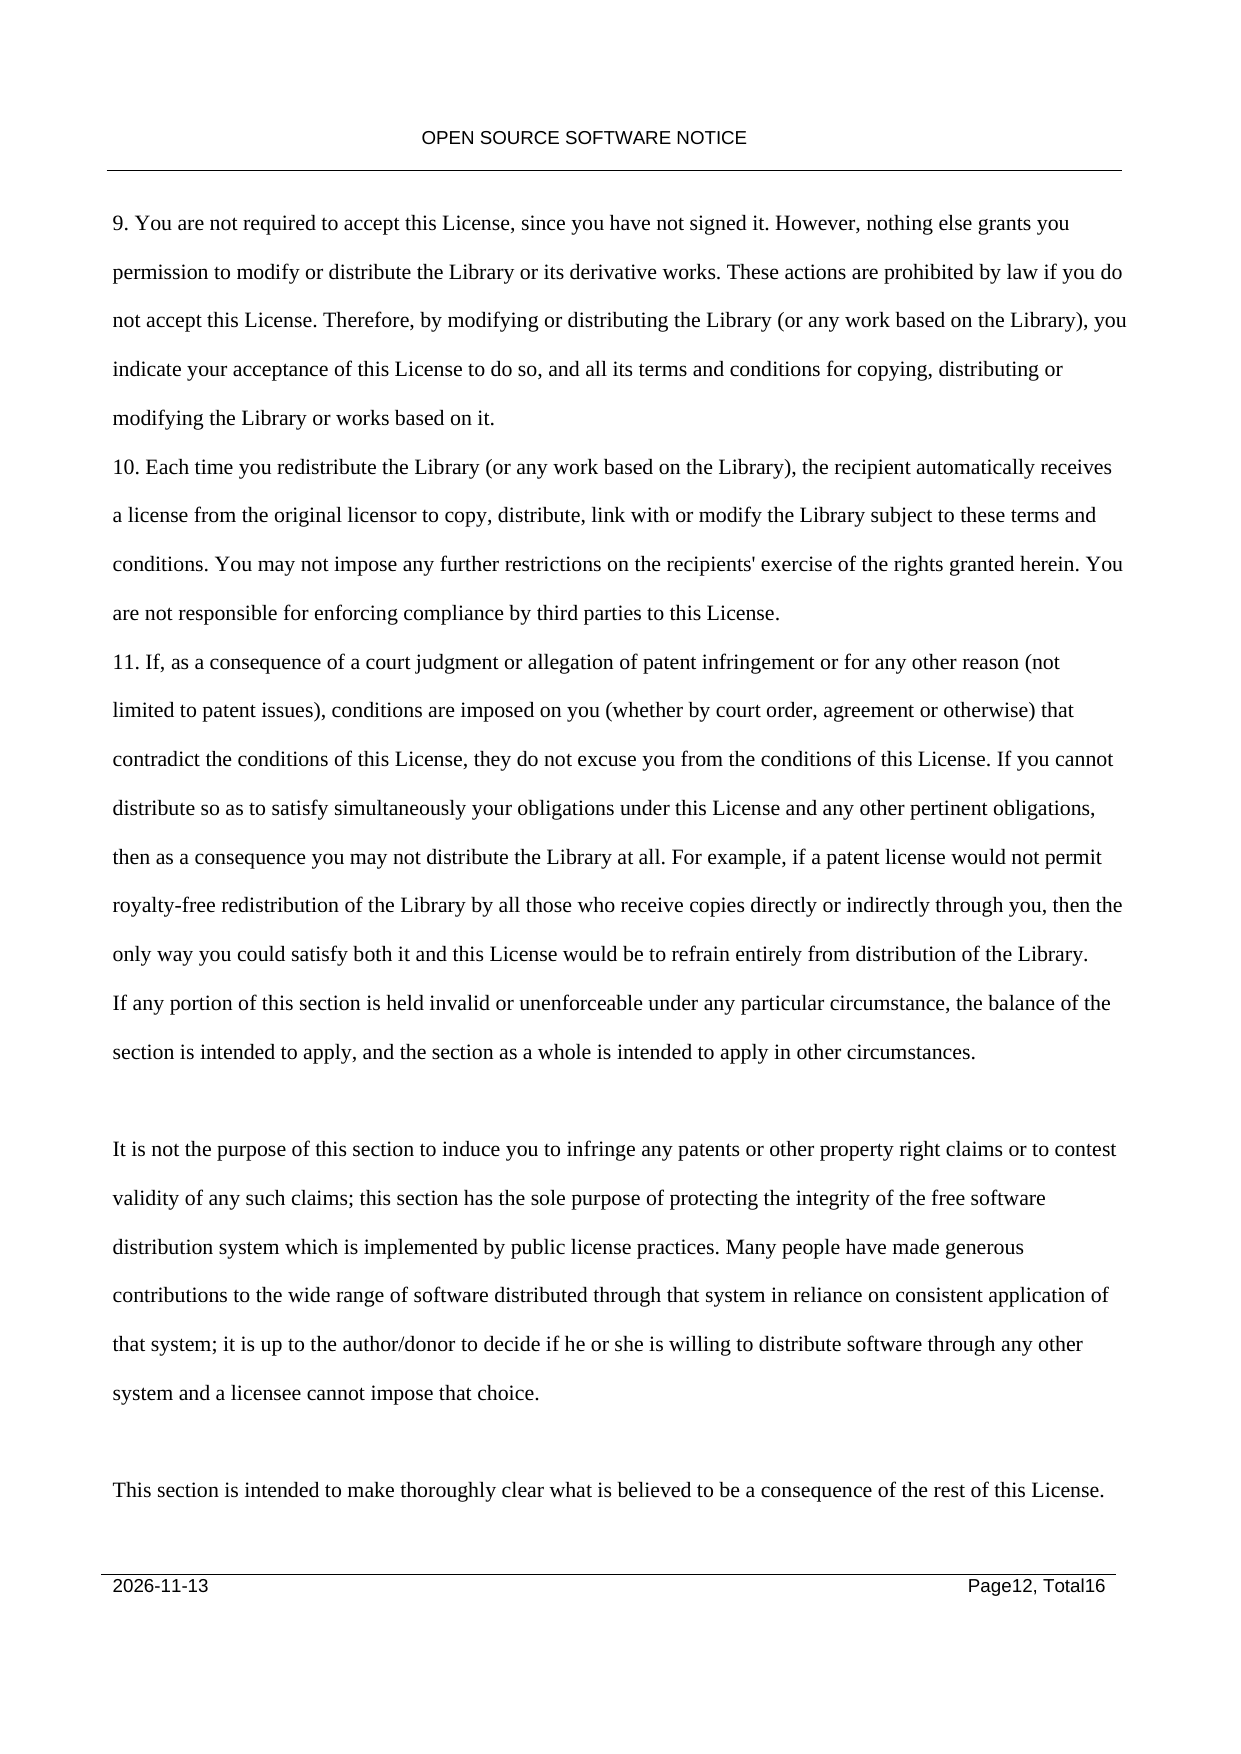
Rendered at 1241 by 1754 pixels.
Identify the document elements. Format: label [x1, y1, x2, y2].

text [112, 206, 1128, 1506]
